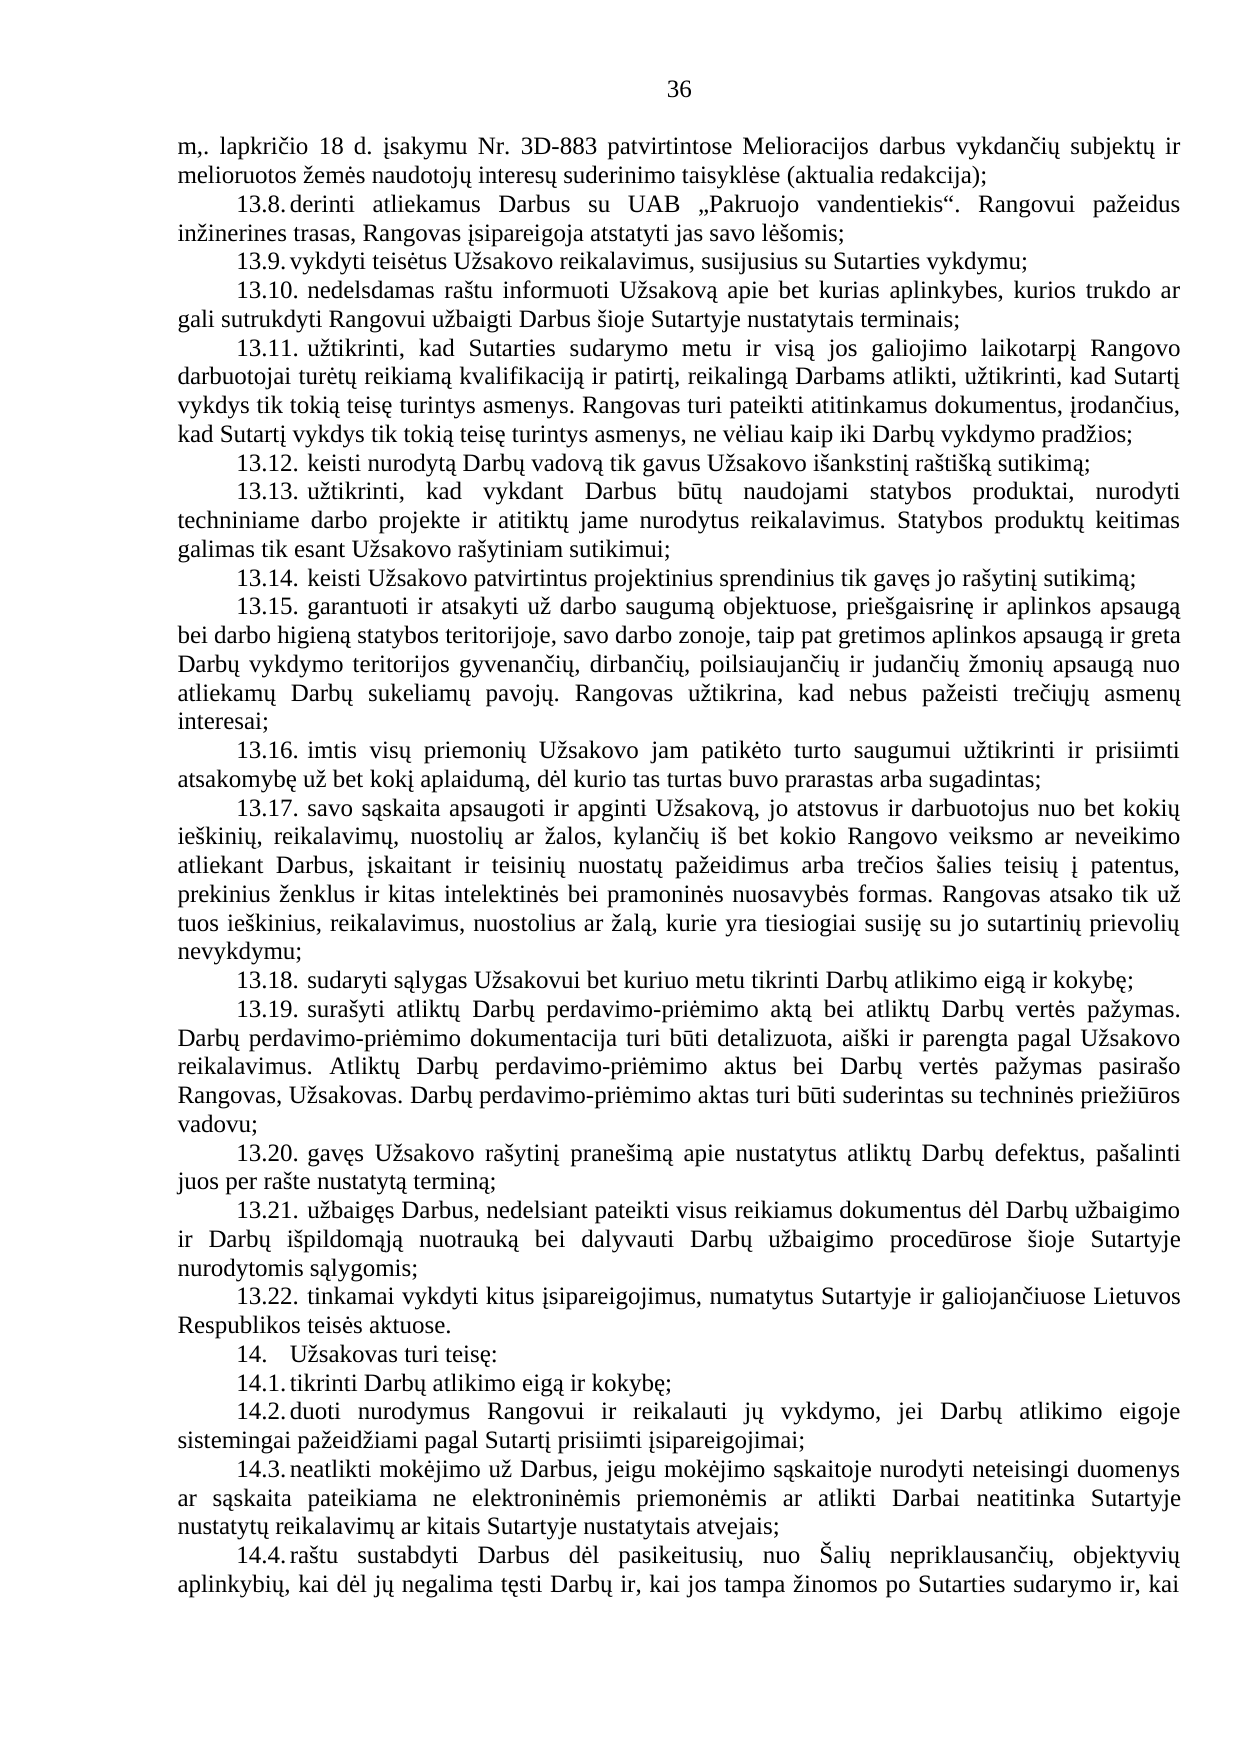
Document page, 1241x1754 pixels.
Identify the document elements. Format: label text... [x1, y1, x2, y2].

list imtis visų priemonių Užsakovo jam patikėto turto saugumui užtikrinti ir prisiimti atsakomybę už bet kokį aplaidumą, dėl kurio tas turtas buvo prarastas arba sugadintas; [177, 735, 1181, 793]
list keisti nurodytą Darbų vadovą tik gavus Užsakovo išankstinį raštišką sutikimą; [177, 448, 1181, 476]
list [177, 1540, 1181, 1598]
list savo sąskaita apsaugoti ir apginti Užsakovą, jo atstovus ir darbuotojus nuo bet kokių ieškinių, reikalavimų, nuostolių ar žalos, kylančių iš bet kokio Rangovo veiksmo ar neveikimo atliekant Darbus, įskaitant ir teisinių nuostatų pažeidimus arba trečios šalies teisių į patentus, prekinius ženklus ir kitas intelektinės bei pramoninės nuosavybės formas. Rangovas atsako tik už tuos ieškinius, reikalavimus, nuostolius ar žalą, kurie yra tiesiogiai susiję su jo sutartinių prievolių nevykdymu; [177, 793, 1181, 965]
list užbaigęs Darbus, nedelsiant pateikti visus reikiamus dokumentus dėl Darbų užbaigimo ir Darbų išpildomąją nuotrauką bei dalyvauti Darbų užbaigimo procedūrose šioje Sutartyje nurodytomis sąlygomis; [177, 1195, 1181, 1281]
list užtikrinti, kad Sutarties sudarymo metu ir visą jos galiojimo laikotarpį Rangovo darbuotojai turėtų reikiamą kvalifikaciją ir patirtį, reikalingą Darbams atlikti, užtikrinti, kad Sutartį vykdys tik tokią teisę turintys asmenys. Rangovas turi pateikti atitinkamus dokumentus, įrodančius, kad Sutartį vykdys tik tokią teisę turintys asmenys, ne vėliau kaip iki Darbų vykdymo pradžios; [177, 333, 1181, 448]
list surašyti atliktų Darbų perdavimo-priėmimo aktą bei atliktų Darbų vertės pažymas. Darbų perdavimo-priėmimo dokumentacija turi būti detalizuota, aiški ir parengta pagal Užsakovo reikalavimus. Atliktų Darbų perdavimo-priėmimo aktus bei Darbų vertės pažymas pasirašo Rangovas, Užsakovas. Darbų perdavimo-priėmimo aktas turi būti suderintas su techninės priežiūros vadovu; [177, 994, 1181, 1138]
list duoti nurodymus Rangovui ir reikalauti jų vykdymo, jei Darbų atlikimo eigoje sistemingai pažeidžiami pagal Sutartį prisiimti įsipareigojimai; [177, 1396, 1181, 1454]
list garantuoti ir atsakyti už darbo saugumą objektuose, priešgaisrinę ir aplinkos apsaugą bei darbo higieną statybos teritorijoje, savo darbo zonoje, taip pat gretimos aplinkos apsaugą ir greta Darbų vykdymo teritorijos gyvenančių, dirbančių, poilsiaujančių ir judančių žmonių apsaugą nuo atliekamų Darbų sukeliamų pavojų. Rangovas užtikrina, kad nebus pažeisti trečiųjų asmenų interesai; [177, 591, 1181, 735]
list derinti atliekamus Darbus su UAB „Pakruojo vandentiekis“. Rangovui pažeidus inžinerines trasas, Rangovas įsipareigoja atstatyti jas savo lėšomis; [177, 189, 1181, 246]
list tikrinti Darbų atlikimo eigą ir kokybę; [177, 1368, 1181, 1396]
list Užsakovas turi teisę: [177, 1339, 1181, 1368]
list gavęs Užsakovo rašytinį pranešimą apie nustatytus atliktų Darbų defektus, pašalinti juos per rašte nustatytą terminą; [177, 1138, 1181, 1195]
list tinkamai vykdyti kitus įsipareigojimus, numatytus Sutartyje ir galiojančiuose Lietuvos Respublikos teisės aktuose. [177, 1281, 1181, 1339]
list sudaryti sąlygas Užsakovui bet kuriuo metu tikrinti Darbų atlikimo eigą ir kokybę; [177, 965, 1181, 994]
list keisti Užsakovo patvirtintus projektinius sprendinius tik gavęs jo rašytinį sutikimą; [177, 563, 1181, 591]
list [177, 131, 1181, 189]
list vykdyti teisėtus Užsakovo reikalavimus, susijusius su Sutarties vykdymu; [177, 246, 1181, 275]
list užtikrinti, kad vykdant Darbus būtų naudojami statybos produktai, nurodyti techniniame darbo projekte ir atitiktų jame nurodytus reikalavimus. Statybos produktų keitimas galimas tik esant Užsakovo rašytiniam sutikimui; [177, 476, 1181, 563]
list nedelsdamas raštu informuoti Užsakovą apie bet kurias aplinkybes, kurios trukdo ar gali sutrukdyti Rangovui užbaigti Darbus šioje Sutartyje nustatytais terminais; [177, 275, 1181, 333]
list neatlikti mokėjimo už Darbus, jeigu mokėjimo sąskaitoje nurodyti neteisingi duomenys ar sąskaita pateikiama ne elektroninėmis priemonėmis ar atlikti Darbai neatitinka Sutartyje nustatytų reikalavimų ar kitais Sutartyje nustatytais atvejais; [177, 1454, 1181, 1540]
